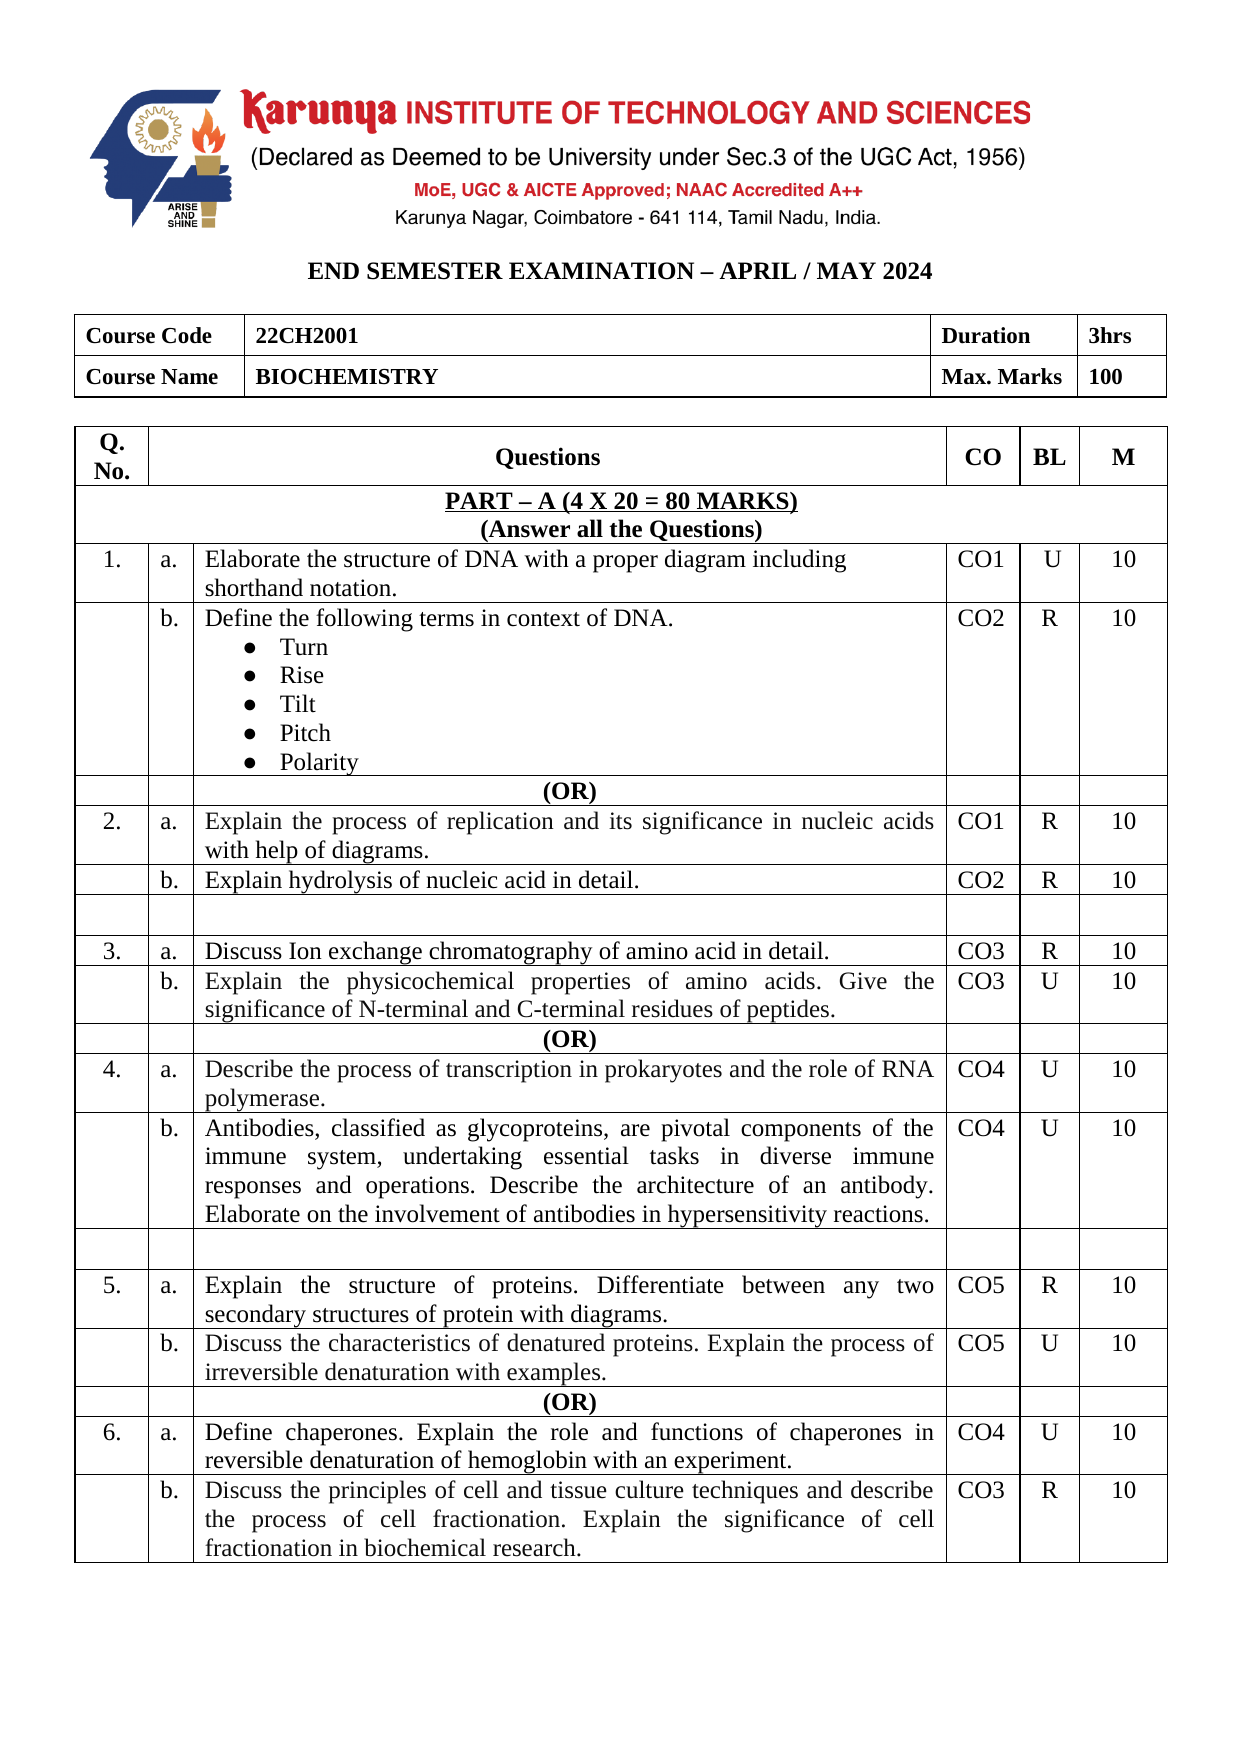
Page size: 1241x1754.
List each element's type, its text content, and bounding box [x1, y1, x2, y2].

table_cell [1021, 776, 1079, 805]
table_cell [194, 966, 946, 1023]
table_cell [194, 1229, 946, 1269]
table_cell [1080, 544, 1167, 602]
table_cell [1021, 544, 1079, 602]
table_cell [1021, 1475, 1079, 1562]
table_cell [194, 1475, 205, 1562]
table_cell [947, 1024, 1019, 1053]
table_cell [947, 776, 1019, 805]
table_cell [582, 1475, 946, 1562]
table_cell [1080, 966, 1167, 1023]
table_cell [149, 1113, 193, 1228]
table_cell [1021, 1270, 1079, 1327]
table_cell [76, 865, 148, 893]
picture [89, 89, 1031, 228]
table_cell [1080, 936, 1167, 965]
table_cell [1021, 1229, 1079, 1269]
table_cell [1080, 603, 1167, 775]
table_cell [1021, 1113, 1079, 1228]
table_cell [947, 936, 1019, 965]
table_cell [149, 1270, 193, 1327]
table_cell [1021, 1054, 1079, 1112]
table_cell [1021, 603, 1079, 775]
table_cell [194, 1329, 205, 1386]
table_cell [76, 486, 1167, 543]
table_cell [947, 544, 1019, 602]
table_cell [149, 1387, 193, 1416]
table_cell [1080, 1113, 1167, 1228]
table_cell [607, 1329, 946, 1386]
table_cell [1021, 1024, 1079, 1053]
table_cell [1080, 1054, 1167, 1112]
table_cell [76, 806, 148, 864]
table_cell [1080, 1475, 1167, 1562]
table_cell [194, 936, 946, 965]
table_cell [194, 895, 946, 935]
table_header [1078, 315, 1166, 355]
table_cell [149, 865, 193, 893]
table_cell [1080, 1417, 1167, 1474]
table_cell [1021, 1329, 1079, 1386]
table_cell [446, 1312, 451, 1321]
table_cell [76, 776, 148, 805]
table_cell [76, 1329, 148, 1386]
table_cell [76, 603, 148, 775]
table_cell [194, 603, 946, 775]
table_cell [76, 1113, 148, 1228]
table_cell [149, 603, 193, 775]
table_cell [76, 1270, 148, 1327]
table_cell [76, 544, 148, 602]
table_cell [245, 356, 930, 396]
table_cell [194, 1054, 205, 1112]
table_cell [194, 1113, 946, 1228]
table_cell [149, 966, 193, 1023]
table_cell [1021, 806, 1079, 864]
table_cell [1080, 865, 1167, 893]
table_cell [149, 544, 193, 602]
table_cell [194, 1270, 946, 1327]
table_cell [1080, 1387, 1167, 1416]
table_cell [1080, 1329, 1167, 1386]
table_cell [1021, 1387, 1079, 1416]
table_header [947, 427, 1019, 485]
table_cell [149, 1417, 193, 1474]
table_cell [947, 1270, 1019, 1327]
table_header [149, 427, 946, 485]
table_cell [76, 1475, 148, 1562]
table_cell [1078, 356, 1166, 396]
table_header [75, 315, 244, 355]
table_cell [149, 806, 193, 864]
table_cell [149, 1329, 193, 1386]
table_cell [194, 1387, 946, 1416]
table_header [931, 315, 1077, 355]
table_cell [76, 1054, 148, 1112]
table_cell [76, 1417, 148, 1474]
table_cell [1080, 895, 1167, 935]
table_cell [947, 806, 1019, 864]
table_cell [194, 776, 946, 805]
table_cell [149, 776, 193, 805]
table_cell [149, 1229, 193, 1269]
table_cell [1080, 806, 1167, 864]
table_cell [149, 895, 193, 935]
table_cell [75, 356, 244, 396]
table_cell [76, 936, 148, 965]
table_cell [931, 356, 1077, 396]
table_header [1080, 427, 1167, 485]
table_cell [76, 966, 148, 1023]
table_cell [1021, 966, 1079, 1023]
text END SEMESTER EXAMINATION – APRIL / MAY 2024 [90, 256, 1150, 285]
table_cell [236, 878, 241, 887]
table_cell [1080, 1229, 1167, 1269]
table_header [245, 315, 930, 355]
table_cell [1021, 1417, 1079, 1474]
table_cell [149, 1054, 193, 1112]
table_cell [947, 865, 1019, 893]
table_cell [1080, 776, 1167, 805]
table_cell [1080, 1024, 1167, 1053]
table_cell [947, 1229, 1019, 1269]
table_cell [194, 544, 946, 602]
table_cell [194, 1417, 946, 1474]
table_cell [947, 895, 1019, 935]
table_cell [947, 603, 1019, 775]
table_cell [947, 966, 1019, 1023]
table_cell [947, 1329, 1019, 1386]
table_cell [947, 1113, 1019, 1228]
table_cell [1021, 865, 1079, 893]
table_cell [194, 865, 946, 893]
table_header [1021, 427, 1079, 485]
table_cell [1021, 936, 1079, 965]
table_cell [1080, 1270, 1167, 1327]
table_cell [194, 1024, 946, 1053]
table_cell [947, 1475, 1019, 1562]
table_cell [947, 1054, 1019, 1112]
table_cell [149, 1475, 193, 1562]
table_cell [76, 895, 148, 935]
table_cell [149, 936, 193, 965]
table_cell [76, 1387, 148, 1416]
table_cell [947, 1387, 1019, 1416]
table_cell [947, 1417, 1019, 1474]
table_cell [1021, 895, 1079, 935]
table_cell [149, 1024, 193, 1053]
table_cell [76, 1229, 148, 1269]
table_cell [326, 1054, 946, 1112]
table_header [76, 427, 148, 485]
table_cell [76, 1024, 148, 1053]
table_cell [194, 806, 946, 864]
